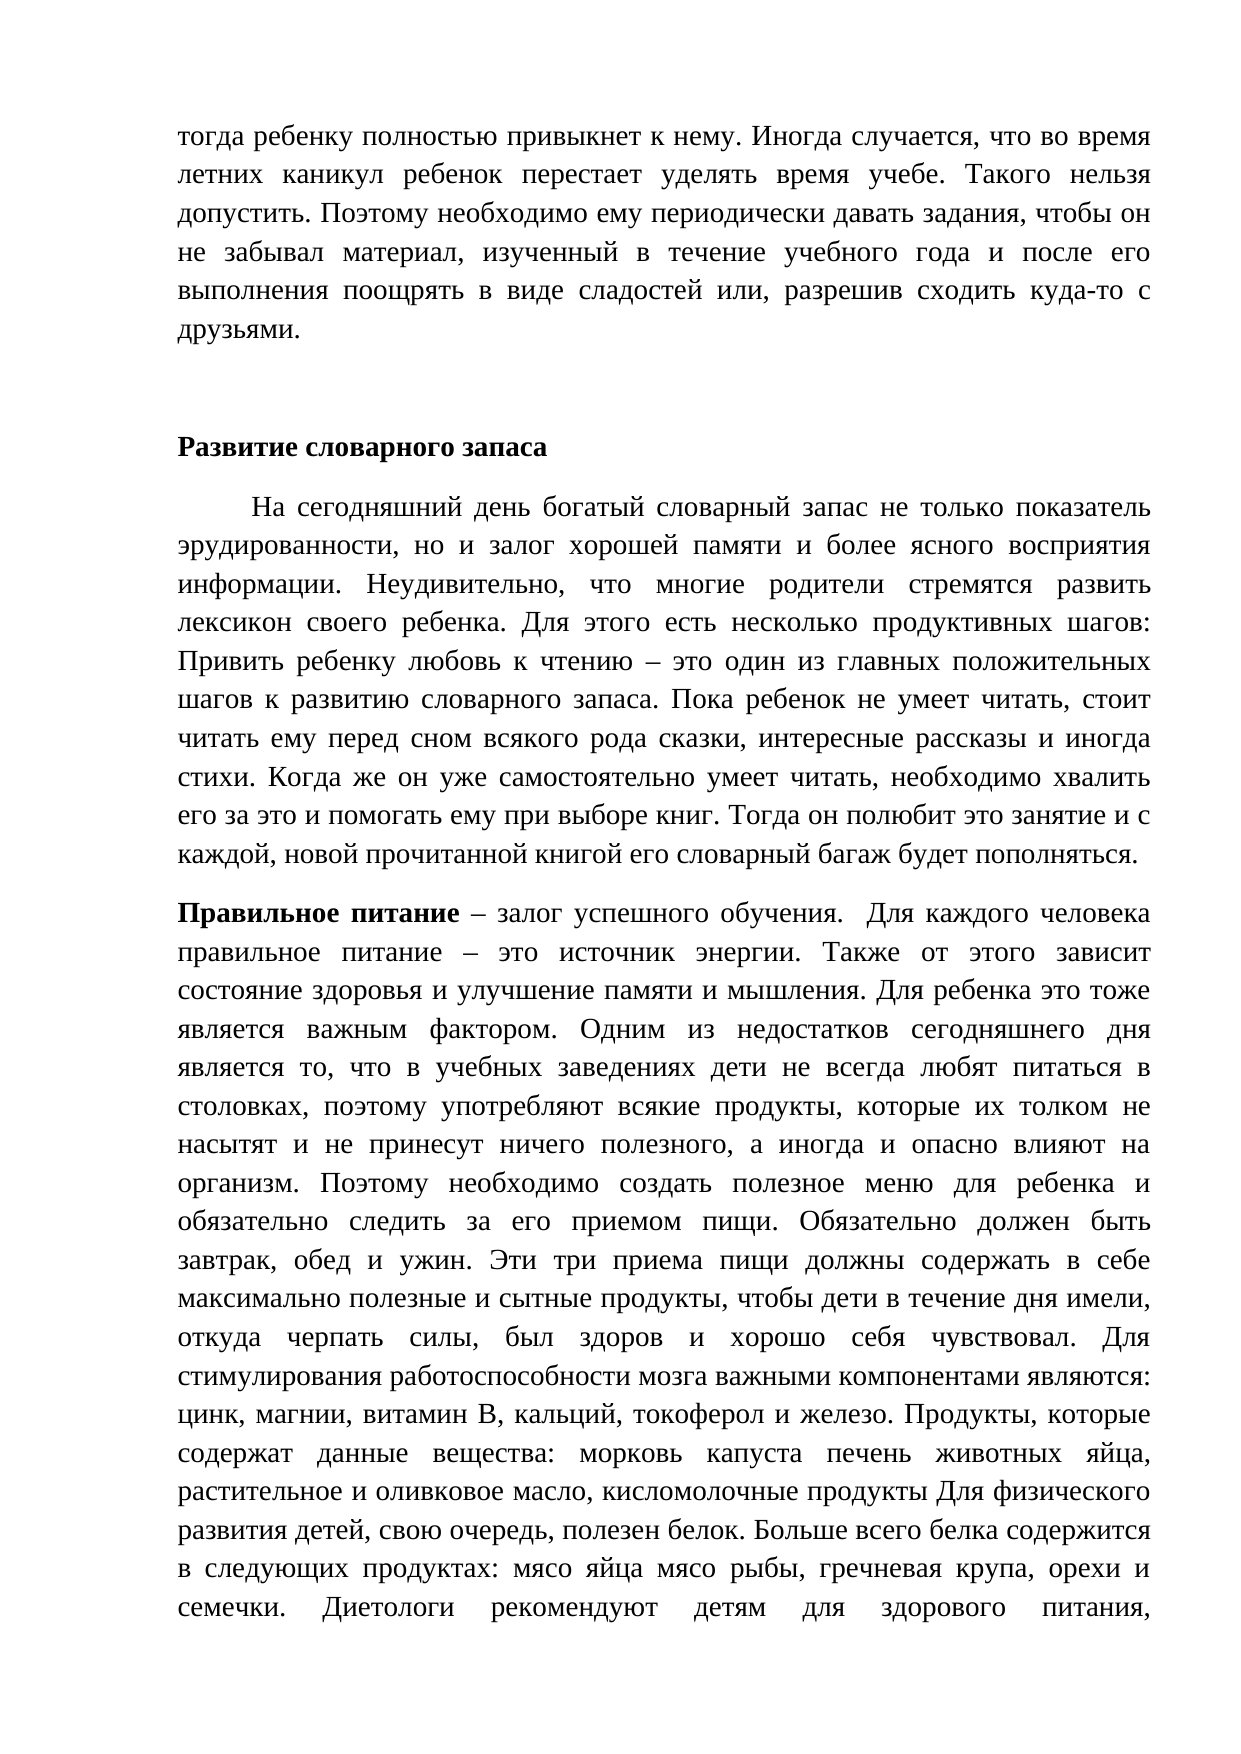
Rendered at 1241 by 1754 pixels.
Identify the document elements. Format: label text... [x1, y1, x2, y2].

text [177, 118, 1152, 344]
text Развитие словарного запаса [177, 429, 1152, 463]
text На сегодняшний день богатый словарный запас не только показатель эрудированности, но и залог хорошей памяти и более ясного восприятия информации. Неудивительно, что многие родители стремятся развить лексикон своего ребенка. Для этого есть несколько продуктивных шагов: Привить ребенку любовь к чтению – это один из главных положительных шагов к развитию словарного запаса. Пока ребенок не умеет читать, стоит читать ему перед сном всякого рода сказки, интересные рассказы и иногда стихи. Когда же он уже самостоятельно умеет читать, необходимо хвалить его за это и помогать ему при выборе книг. Тогда он полюбит это занятие и с каждой, новой прочитанной книгой его словарный багаж будет пополняться. [177, 489, 1152, 869]
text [177, 895, 1152, 1622]
